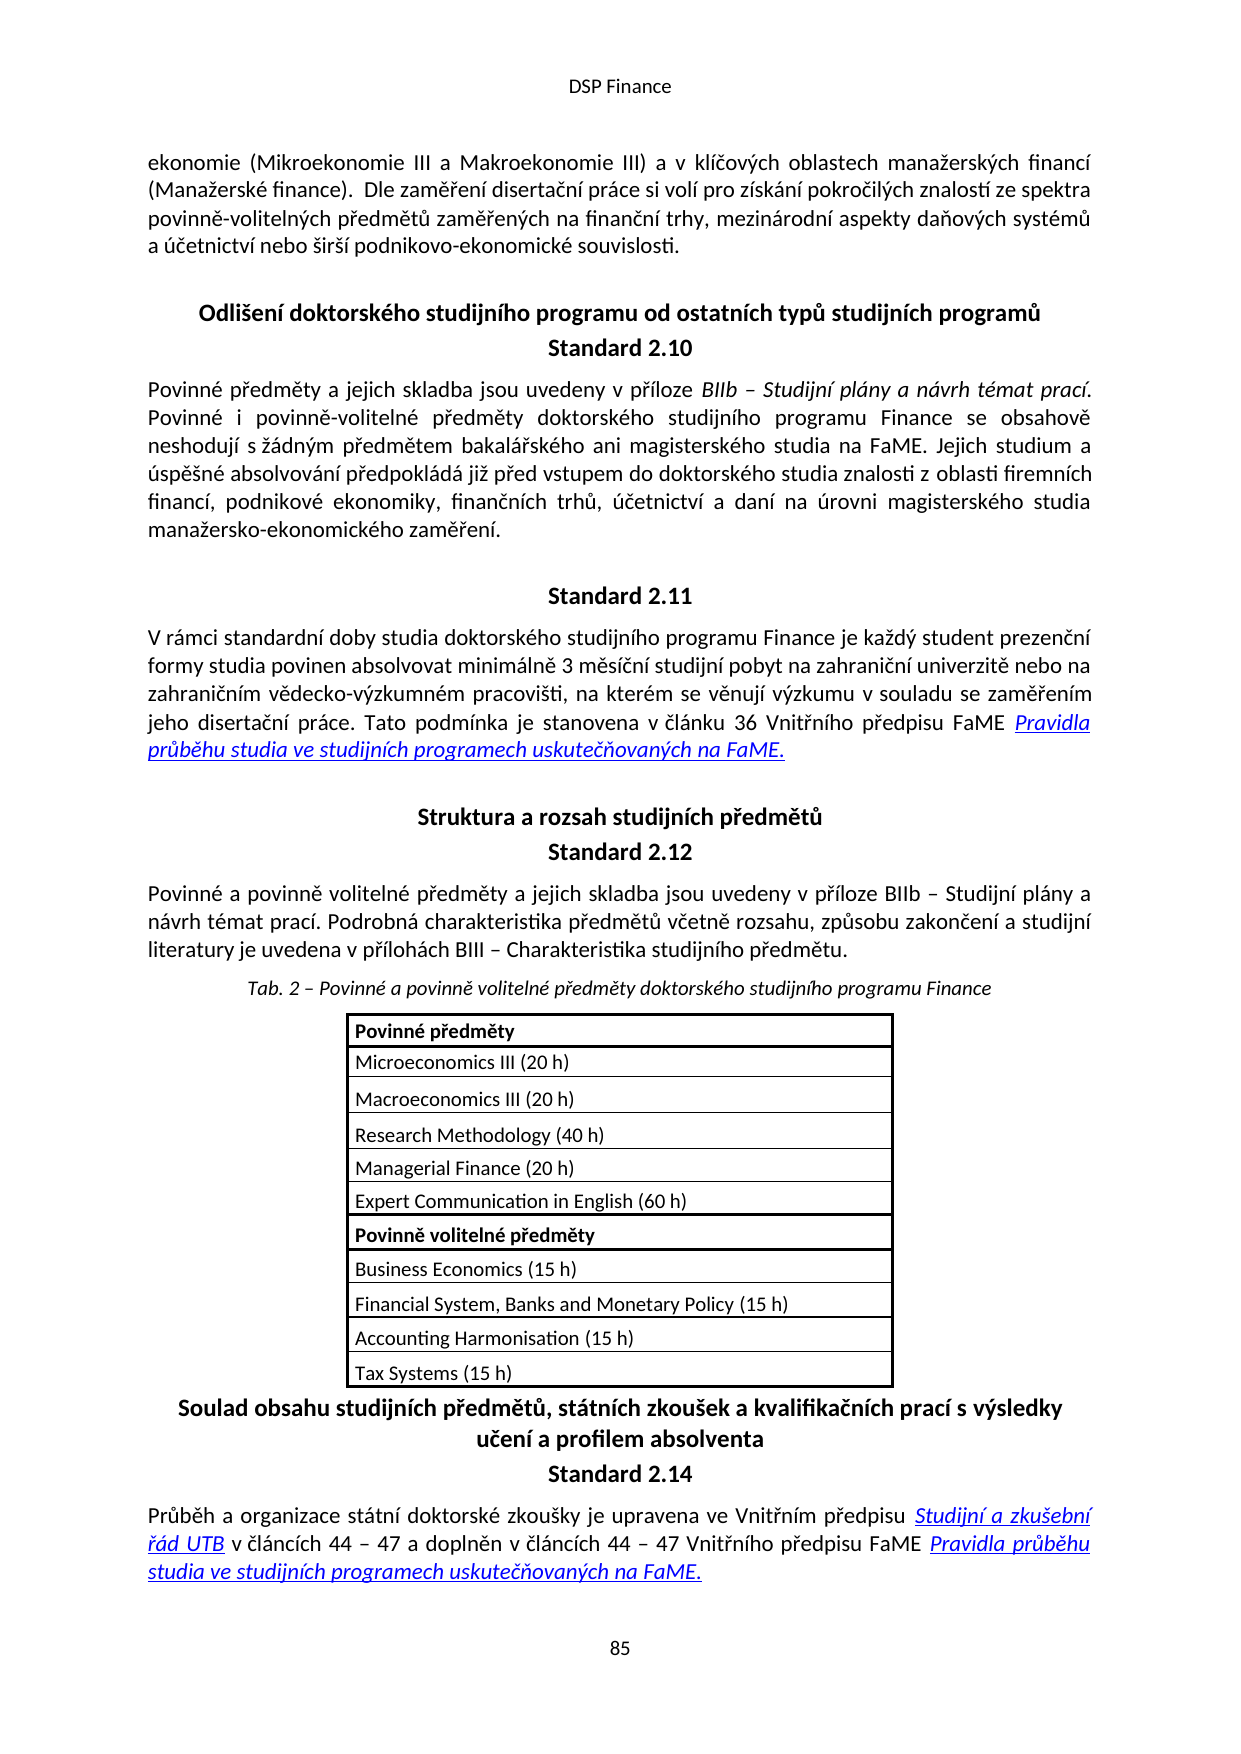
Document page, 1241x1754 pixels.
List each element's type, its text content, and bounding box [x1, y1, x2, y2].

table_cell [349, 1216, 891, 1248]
text Tab. 2 – Povinné a povinně volitelné předměty doktorského studijního programu Finance [148, 975, 1093, 1001]
text Průběh a organizace státní doktorské zkoušky je upravena ve Vnitřním předpisu Studijní a zkušební řád UTB v článcích 44 – 47 a doplněn v článcích 44 – 47 Vnitřního předpisu FaME Pravidla průběhu studia ve studijních programech uskutečňovaných na FaME. [148, 1501, 1093, 1585]
subtitle Odlišení doktorského studijního programu od ostatních typů studijních programů [148, 297, 1093, 328]
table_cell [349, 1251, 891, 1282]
text Povinné a povinně volitelné předměty a jejich skladba jsou uvedeny v příloze BIIb – Studijní plány a návrh témat prací. Podrobná charakteristika předmětů včetně rozsahu, způsobu zakončení a studijní literatury je uvedena v přílohách BIII – Charakteristika studijního předmětu. [148, 879, 1093, 963]
subtitle Struktura a rozsah studijních předmětů [148, 801, 1093, 832]
text V rámci standardní doby studia doktorského studijního programu Finance je každý student prezenční formy studia povinen absolvovat minimálně 3 měsíční studijní pobyt na zahraniční univerzitě nebo na zahraničním vědecko-výzkumném pracovišti, na kterém se věnují výzkumu v souladu se zaměřením jeho disertační práce. Tato podmínka je stanovena v článku 36 Vnitřního předpisu FaME Pravidla průběhu studia ve studijních programech uskutečňovaných na FaME. [148, 623, 1093, 764]
subtitle Standard 2.11 [148, 581, 1093, 611]
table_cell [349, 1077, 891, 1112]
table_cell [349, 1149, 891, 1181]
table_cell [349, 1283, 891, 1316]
subtitle Standard 2.12 [148, 836, 1093, 866]
subtitle Standard 2.14 [148, 1458, 1093, 1488]
subtitle Standard 2.10 [148, 332, 1093, 362]
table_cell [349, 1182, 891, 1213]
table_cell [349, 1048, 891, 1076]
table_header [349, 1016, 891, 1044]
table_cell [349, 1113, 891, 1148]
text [148, 148, 1093, 260]
text Povinné předměty a jejich skladba jsou uvedeny v příloze BIIb – Studijní plány a návrh témat prací. Povinné i povinně-volitelné předměty doktorského studijního programu Finance se obsahově neshodují s žádným předmětem bakalářského ani magisterského studia na FaME. Jejich studium a úspěšné absolvování předpokládá již před vstupem do doktorského studia znalosti z oblasti firemních financí, podnikové ekonomiky, finančních trhů, účetnictví a daní na úrovni magisterského studia manažersko-ekonomického zaměření. [148, 375, 1093, 543]
subtitle Soulad obsahu studijních předmětů, státních zkoušek a kvalifikačních prací s výsledky učení a profilem absolventa [148, 1392, 1093, 1453]
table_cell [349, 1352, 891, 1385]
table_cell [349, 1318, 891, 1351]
